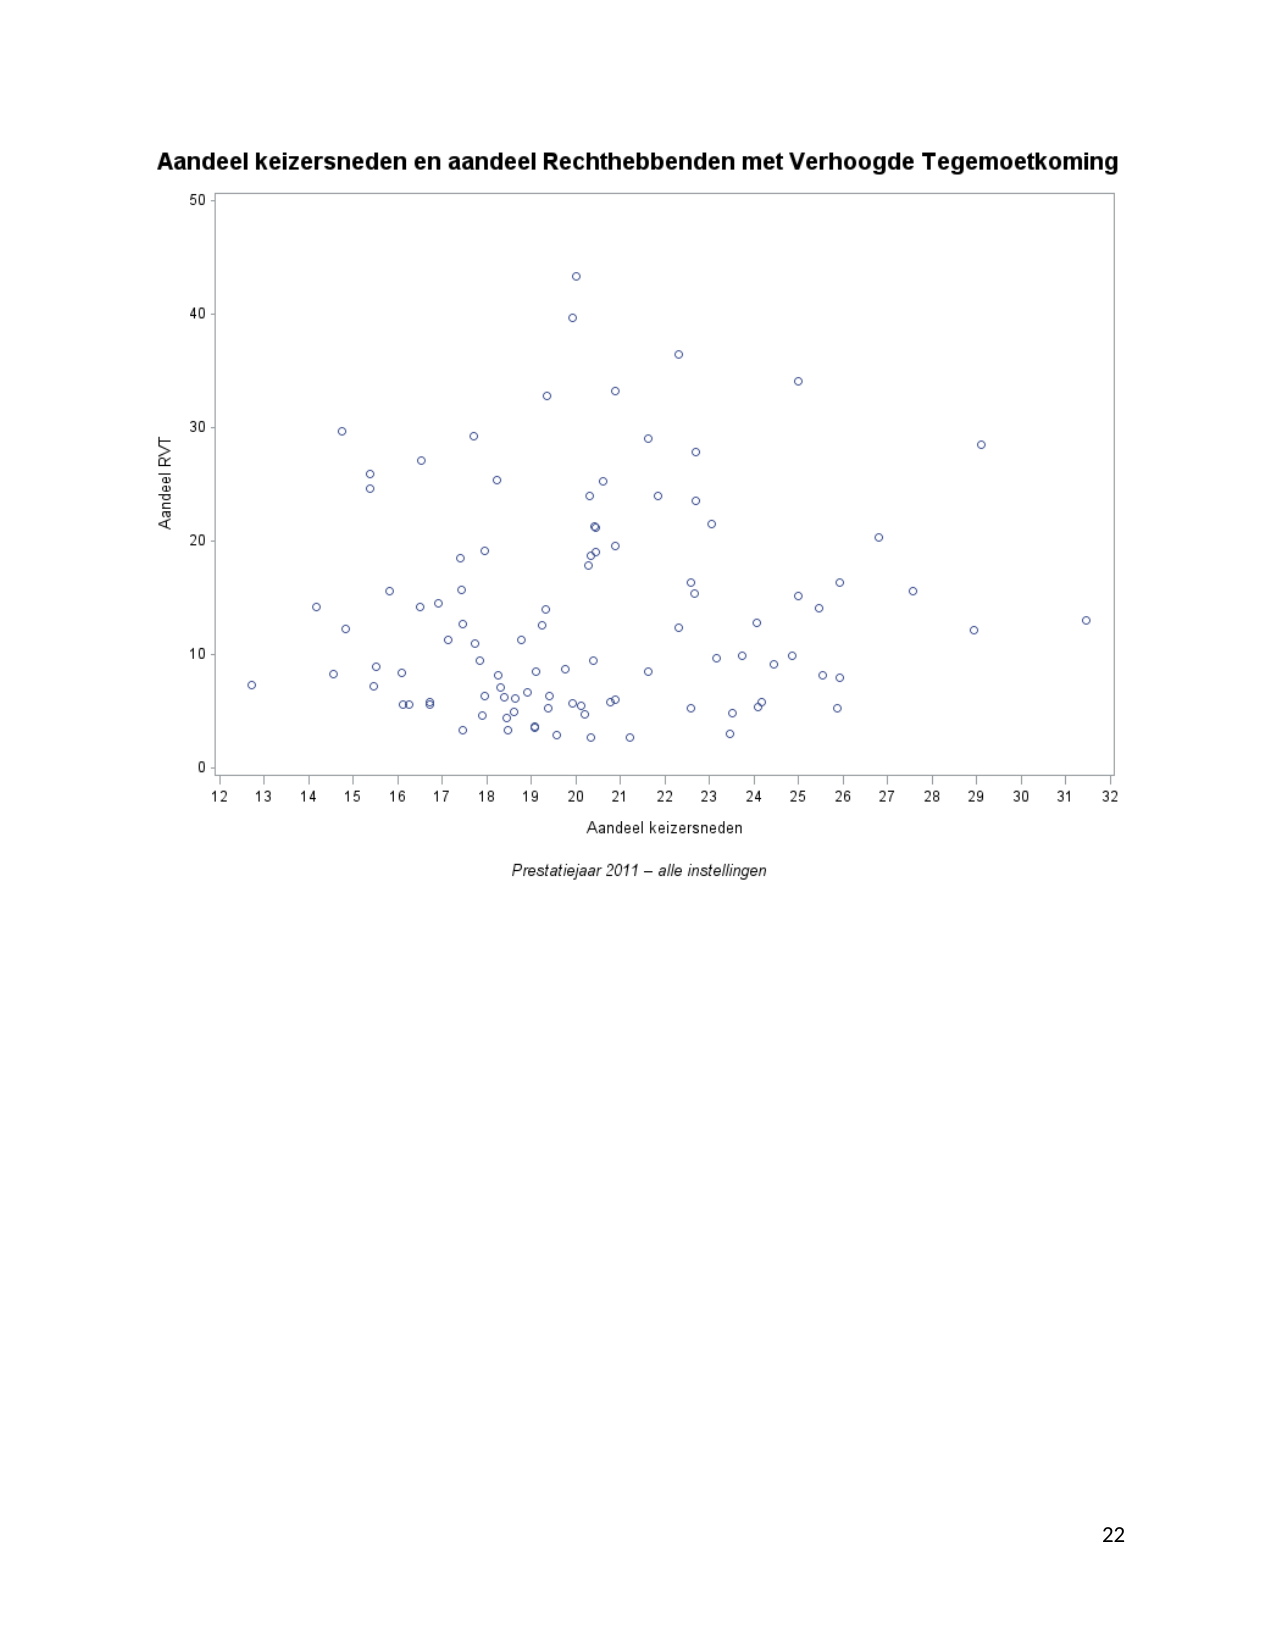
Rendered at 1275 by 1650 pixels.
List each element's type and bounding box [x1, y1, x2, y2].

picture [150, 150, 1125, 881]
